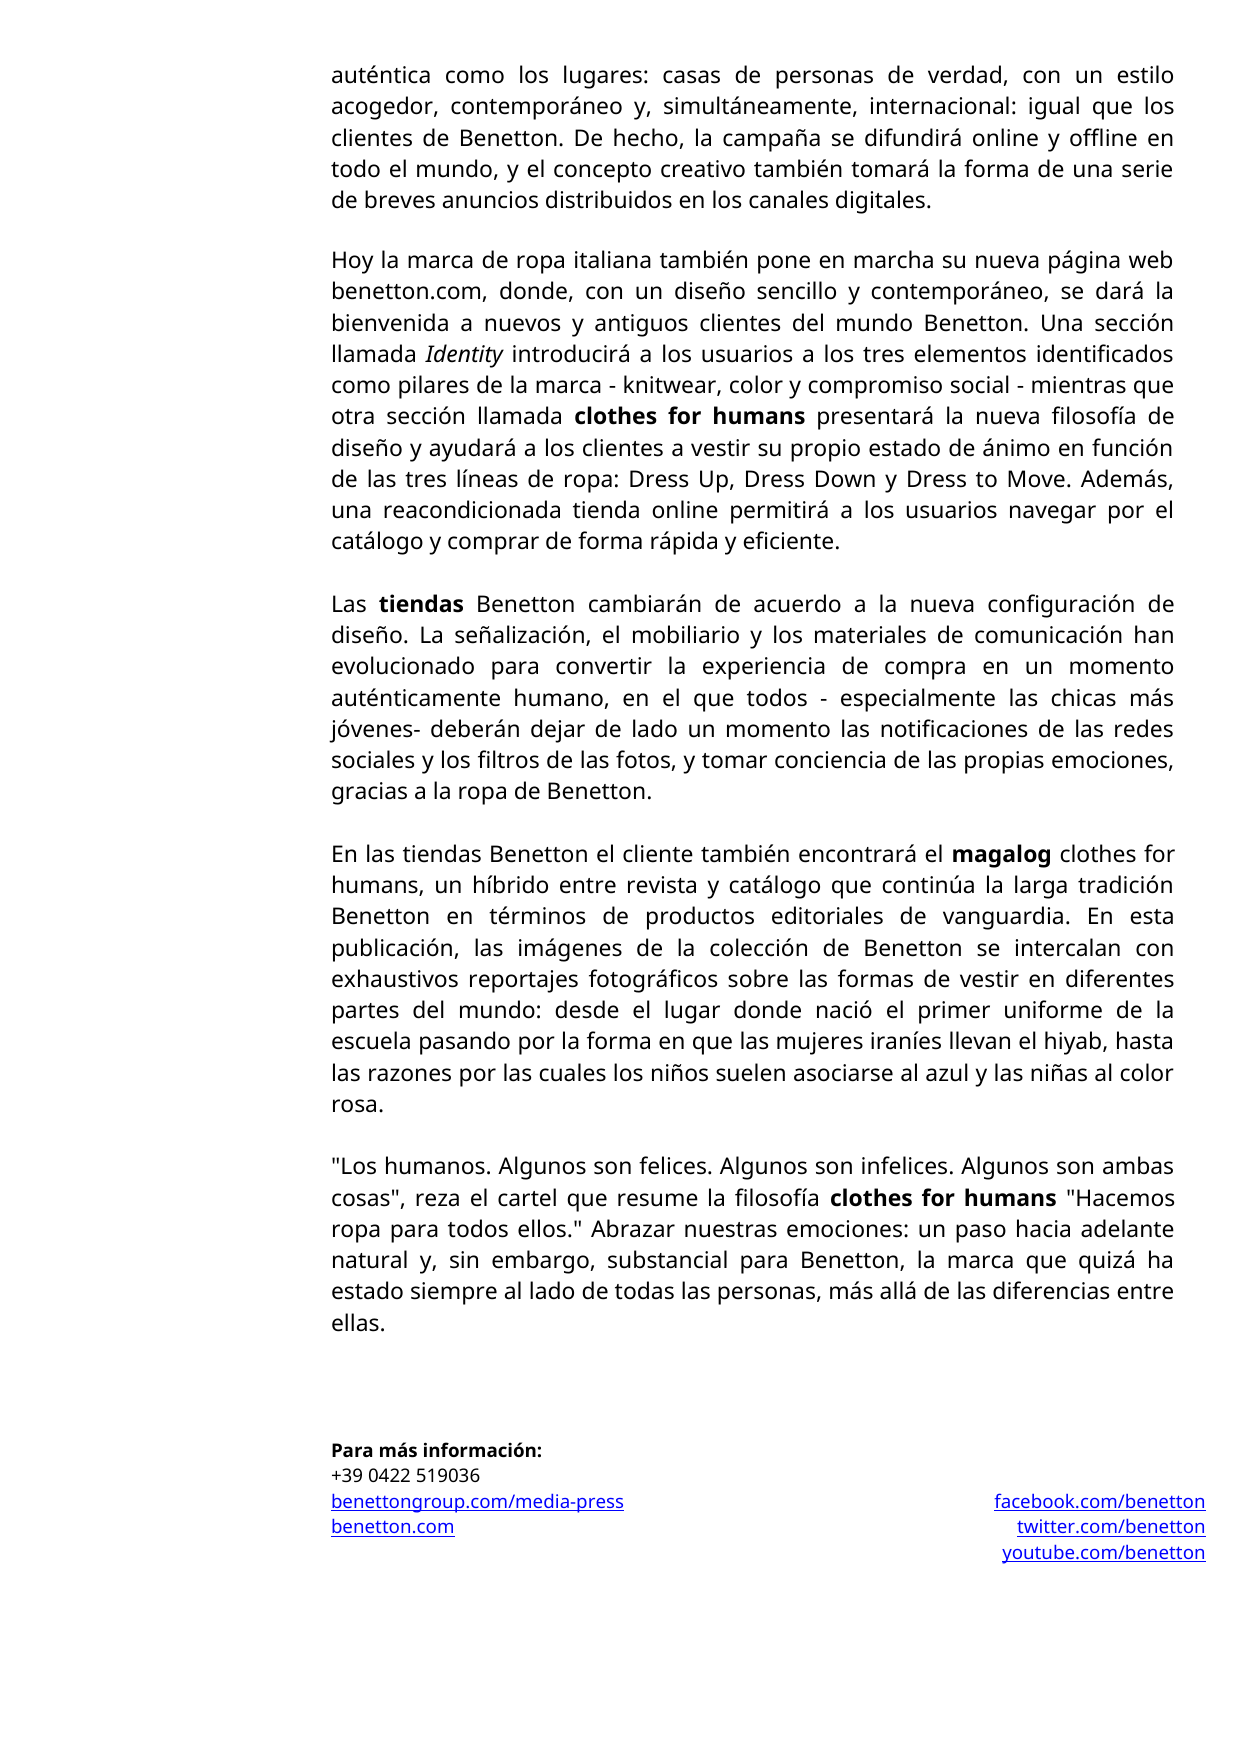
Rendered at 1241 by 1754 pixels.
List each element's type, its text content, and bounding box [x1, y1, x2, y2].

text "Los humanos. Algunos son felices. Algunos son infelices. Algunos son ambas cosas", reza el cartel que resume la filosofía clothes for humans "Hacemos ropa para todos ellos." Abrazar nuestras emociones: un paso hacia adelante natural y, sin embargo, substancial para Benetton, la marca que quizá ha estado siempre al lado de todas las personas, más allá de las diferencias entre ellas. [331, 1150, 1175, 1338]
text Para más información: [331, 1437, 1175, 1463]
table_header benettongroup.com/media-press benetton.com [320, 1488, 781, 1565]
text En las tiendas Benetton el cliente también encontrará el magalog clothes for humans, un híbrido entre revista y catálogo que continúa la larga tradición Benetton en términos de productos editoriales de vanguardia. En esta publicación, las imágenes de la colección de Benetton se intercalan con exhaustivos reportajes fotográficos sobre las formas de vestir en diferentes partes del mundo: desde el lugar donde nació el primer uniforme de la escuela pasando por la forma en que las mujeres iraníes llevan el hiyab, hasta las razones por las cuales los niños suelen asociarse al azul y las niñas al color rosa. [331, 838, 1175, 1119]
text Hoy la marca de ropa italiana también pone en marcha su nueva página web benetton.com, donde, con un diseño sencillo y contemporáneo, se dará la bienvenida a nuevos y antiguos clientes del mundo Benetton. Una sección llamada Identity introducirá a los usuarios a los tres elementos identificados como pilares de la marca - knitwear, color y compromiso social - mientras que otra sección llamada clothes for humans presentará la nueva filosofía de diseño y ayudará a los clientes a vestir su propio estado de ánimo en función de las tres líneas de ropa: Dress Up, Dress Down y Dress to Move. Además, una reacondicionada tienda online permitirá a los usuarios navegar por el catálogo y comprar de forma rápida y eficiente. [331, 244, 1175, 557]
table_header facebook.com/benetton twitter.com/benetton youtube.com/benetton [781, 1488, 1217, 1565]
text Las tiendas Benetton cambiarán de acuerdo a la nueva configuración de diseño. La señalización, el mobiliario y los materiales de comunicación han evolucionado para convertir la experiencia de compra en un momento auténticamente humano, en el que todos - especialmente las chicas más jóvenes- deberán dejar de lado un momento las notificaciones de las redes sociales y los filtros de las fotos, y tomar conciencia de las propias emociones, gracias a la ropa de Benetton. [331, 588, 1175, 807]
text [331, 59, 1175, 215]
text +39 0422 519036 [331, 1463, 1175, 1488]
